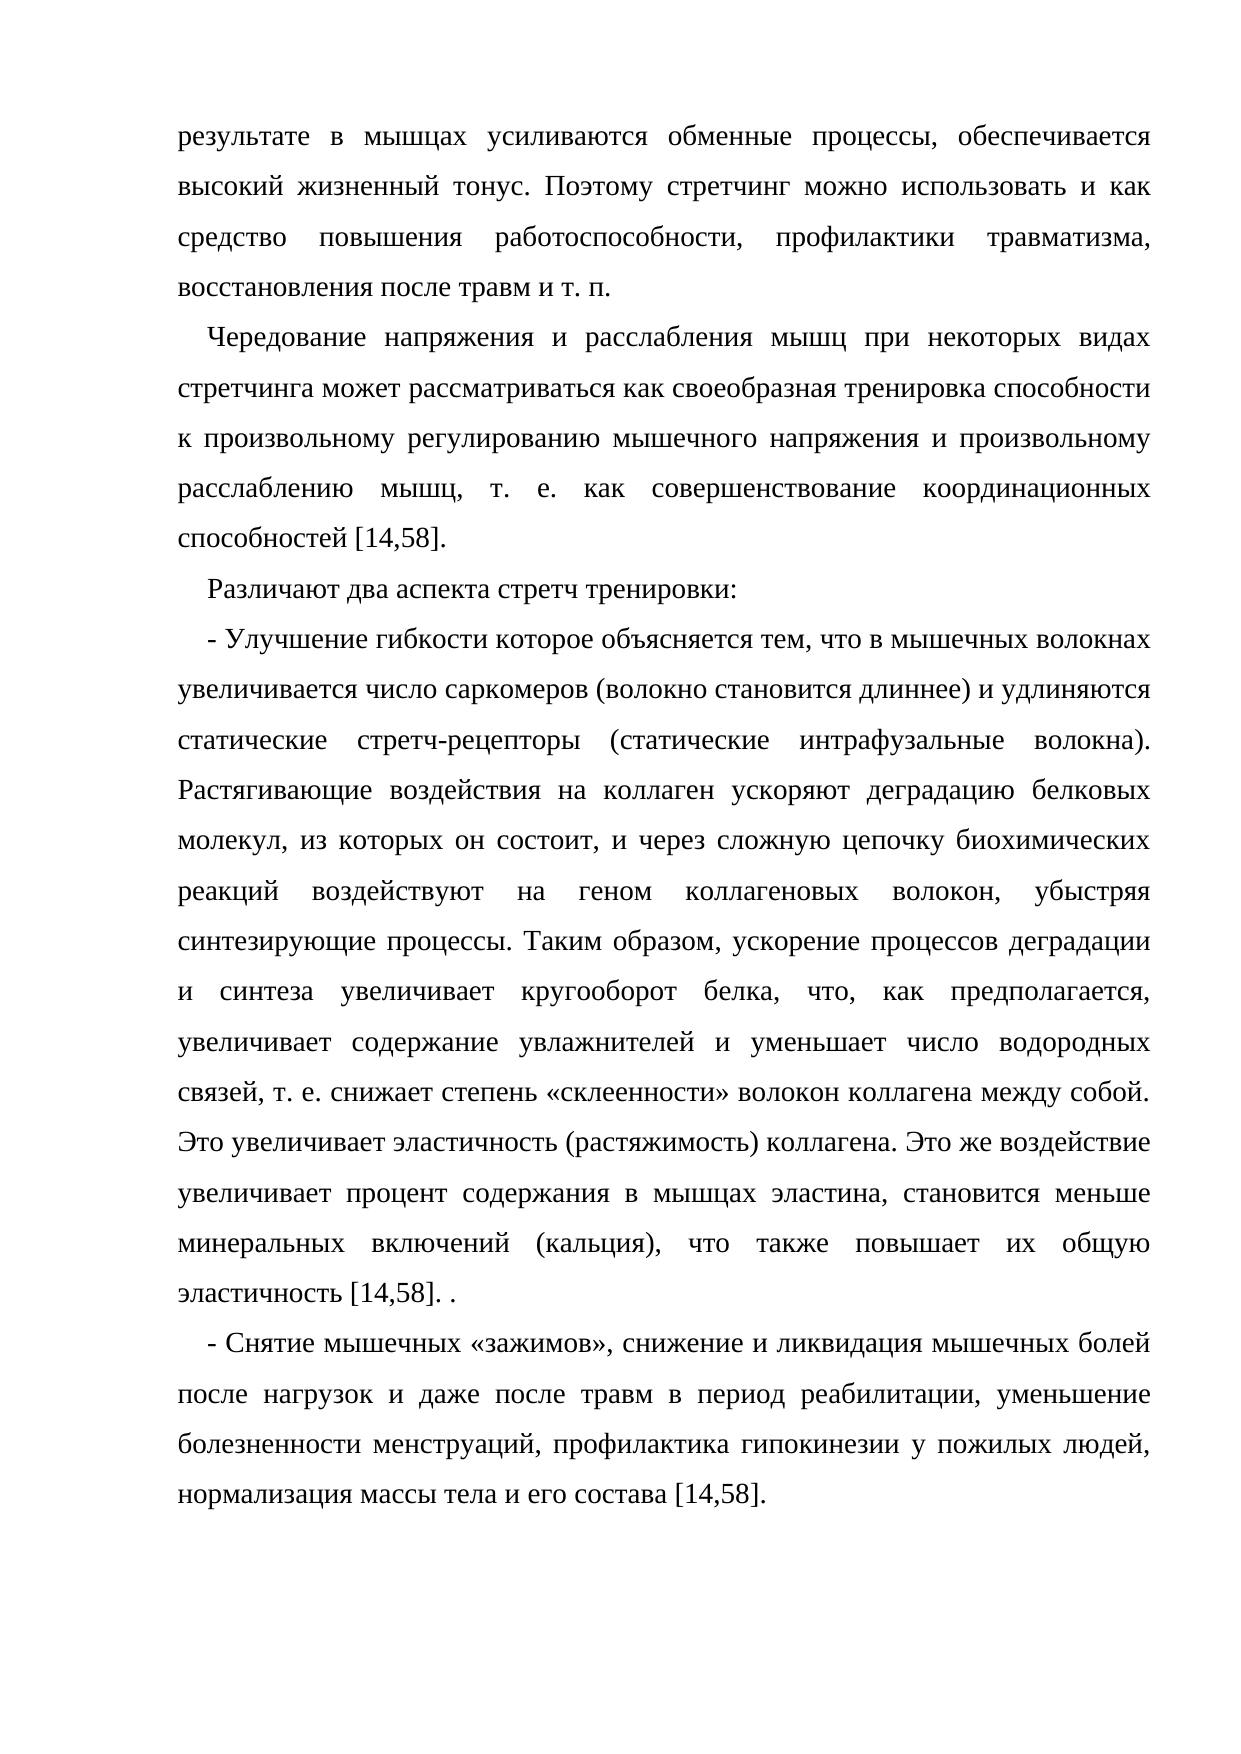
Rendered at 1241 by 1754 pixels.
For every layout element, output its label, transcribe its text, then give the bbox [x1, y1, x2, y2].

text - Улучшение гибкости которое объясняется тем, что в мышечных волокнах увеличивается число саркомеров (волокно становится длиннее) и удлиняются статические стретч-рецепторы (статические интрафузальные волокна). Растягивающие воздействия на коллаген ускоряют деградацию белковых молекул, из которых он состоит, и через сложную цепочку биохимических реакций воздействуют на геном коллагеновых волокон, убыстряя синтезирующие процессы. Таким образом, ускорение процессов деградации и синтеза увеличивает кругооборот белка, что, как предполагается, увеличивает содержание увлажнителей и уменьшает число водородных связей, т. е. снижает степень «склеенности» волокон коллагена между собой. Это увеличивает эластичность (растяжимость) коллагена. Это же воздействие увеличивает процент содержания в мышцах эластина, становится меньше минеральных включений (кальция), что также повышает их общую эластичность [14,58]. . [177, 621, 1152, 1309]
text Различают два аспекта стретч тренировки: [177, 571, 1152, 604]
text - Снятие мышечных «зажимов», снижение и ликвидация мышечных болей после нагрузок и даже после травм в период реабилитации, уменьшение болезненности менструаций, профилактика гипокинезии у пожилых людей, нормализация массы тела и его состава [14,58]. [177, 1326, 1152, 1510]
text Чередование напряжения и расслабления мышц при некоторых видах стретчинга может рассматриваться как своеобразная тренировка способности к произвольному регулированию мышечного напряжения и произвольному расслаблению мышц, т. е. как совершенствование координационных способностей [14,58]. [177, 319, 1152, 554]
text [177, 118, 1152, 303]
